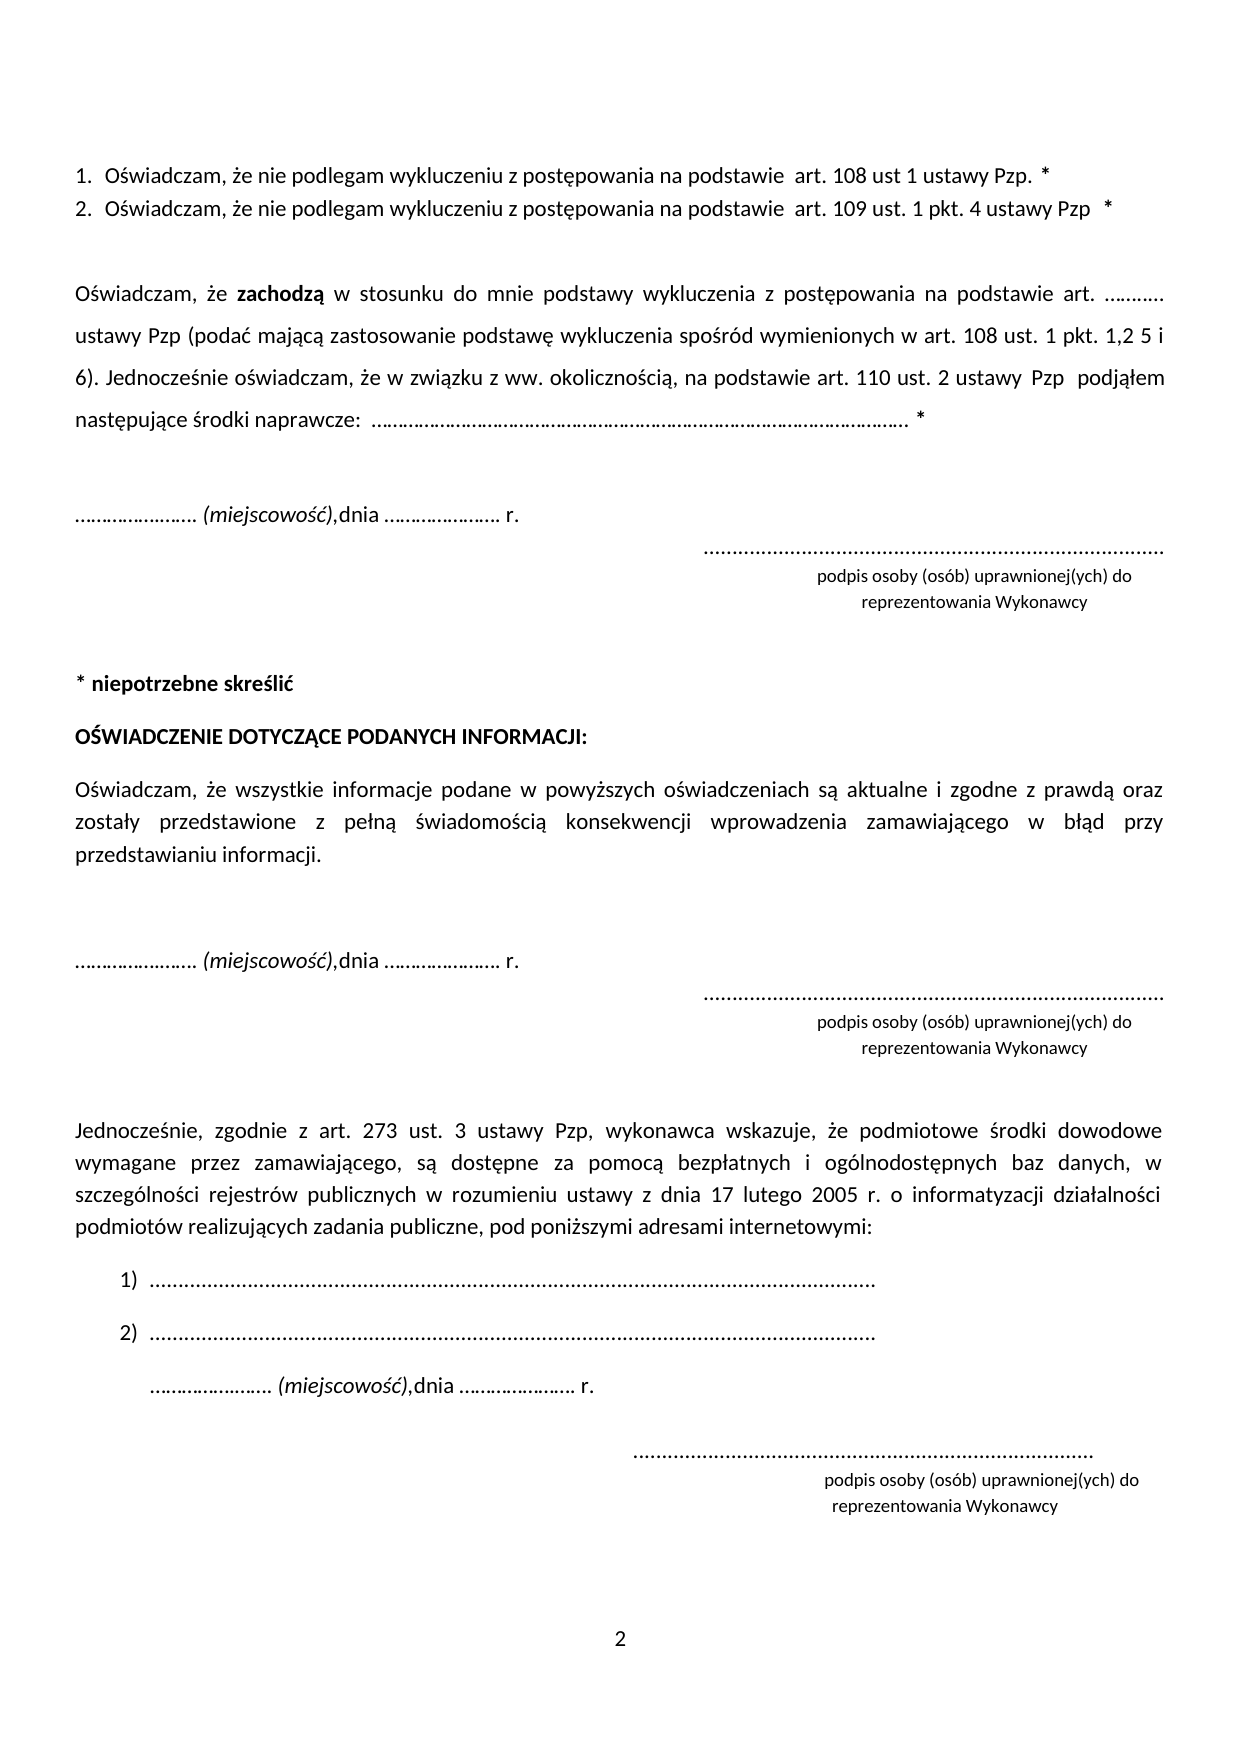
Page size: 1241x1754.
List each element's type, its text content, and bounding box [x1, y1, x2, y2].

text Jednocześnie, zgodnie z art. 273 ust. 3 ustawy Pzp, wykonawca wskazuje, że podmiotowe środki dowodowe wymagane przez zamawiającego, są dostępne za pomocą bezpłatnych i ogólnodostępnych baz danych, w szczególności rejestrów publicznych w rozumieniu ustawy z dnia 17 lutego 2005 r. o informatyzacji działalności podmiotów realizujących zadania publiczne, pod poniższymi adresami internetowymi: [75, 1116, 1163, 1240]
text …………….……. (miejscowość),dnia …………………. r. [75, 500, 1165, 528]
list ................................................................................ [150, 1404, 1165, 1464]
list …………….……. (miejscowość),dnia …………………. r. [150, 1371, 1165, 1399]
list Oświadczam, że nie podlegam wykluczeniu z postępowania na podstawie art. 108 ust 1 ustawy Pzp. * [75, 162, 1165, 189]
text ................................................................................ [75, 532, 1165, 560]
text 1) .............................................................................................................................. [119, 1265, 1163, 1293]
list Oświadczam, że zachodzą w stosunku do mnie podstawy wykluczenia z postępowania na podstawie art. ……..…ustawy Pzp (podać mającą zastosowanie podstawę wykluczenia spośród wymienionych w art. 108 ust. 1 pkt. 1,2 5 i 6). Jednocześnie oświadczam, że w związku z ww. okolicznością, na podstawie art. 110 ust. 2 ustawy Pzp podjąłem następujące środki naprawcze: ………………………………………………………………………………………… * [75, 279, 1165, 433]
text OŚWIADCZENIE DOTYCZĄCE PODANYCH INFORMACJI: [75, 722, 1165, 750]
text * niepotrzebne skreślić [75, 669, 1165, 697]
text podpis osoby (osób) uprawnionej(ych) do reprezentowania Wykonawcy [725, 1468, 1165, 1517]
text 2) .............................................................................................................................. [119, 1318, 1163, 1346]
list Oświadczam, że nie podlegam wykluczeniu z postępowania na podstawie art. 109 ust. 1 pkt. 4 ustawy Pzp * [75, 194, 1165, 222]
text ................................................................................ [75, 978, 1165, 1006]
text Oświadczam, że wszystkie informacje podane w powyższych oświadczeniach są aktualne i zgodne z prawdą oraz zostały przedstawione z pełną świadomością konsekwencji wprowadzenia zamawiającego w błąd przy przedstawianiu informacji. [75, 775, 1165, 868]
text …………….……. (miejscowość),dnia …………………. r. [75, 946, 1165, 974]
text podpis osoby (osób) uprawnionej(ych) do reprezentowania Wykonawcy [784, 1010, 1165, 1059]
text podpis osoby (osób) uprawnionej(ych) do reprezentowania Wykonawcy [784, 564, 1165, 613]
